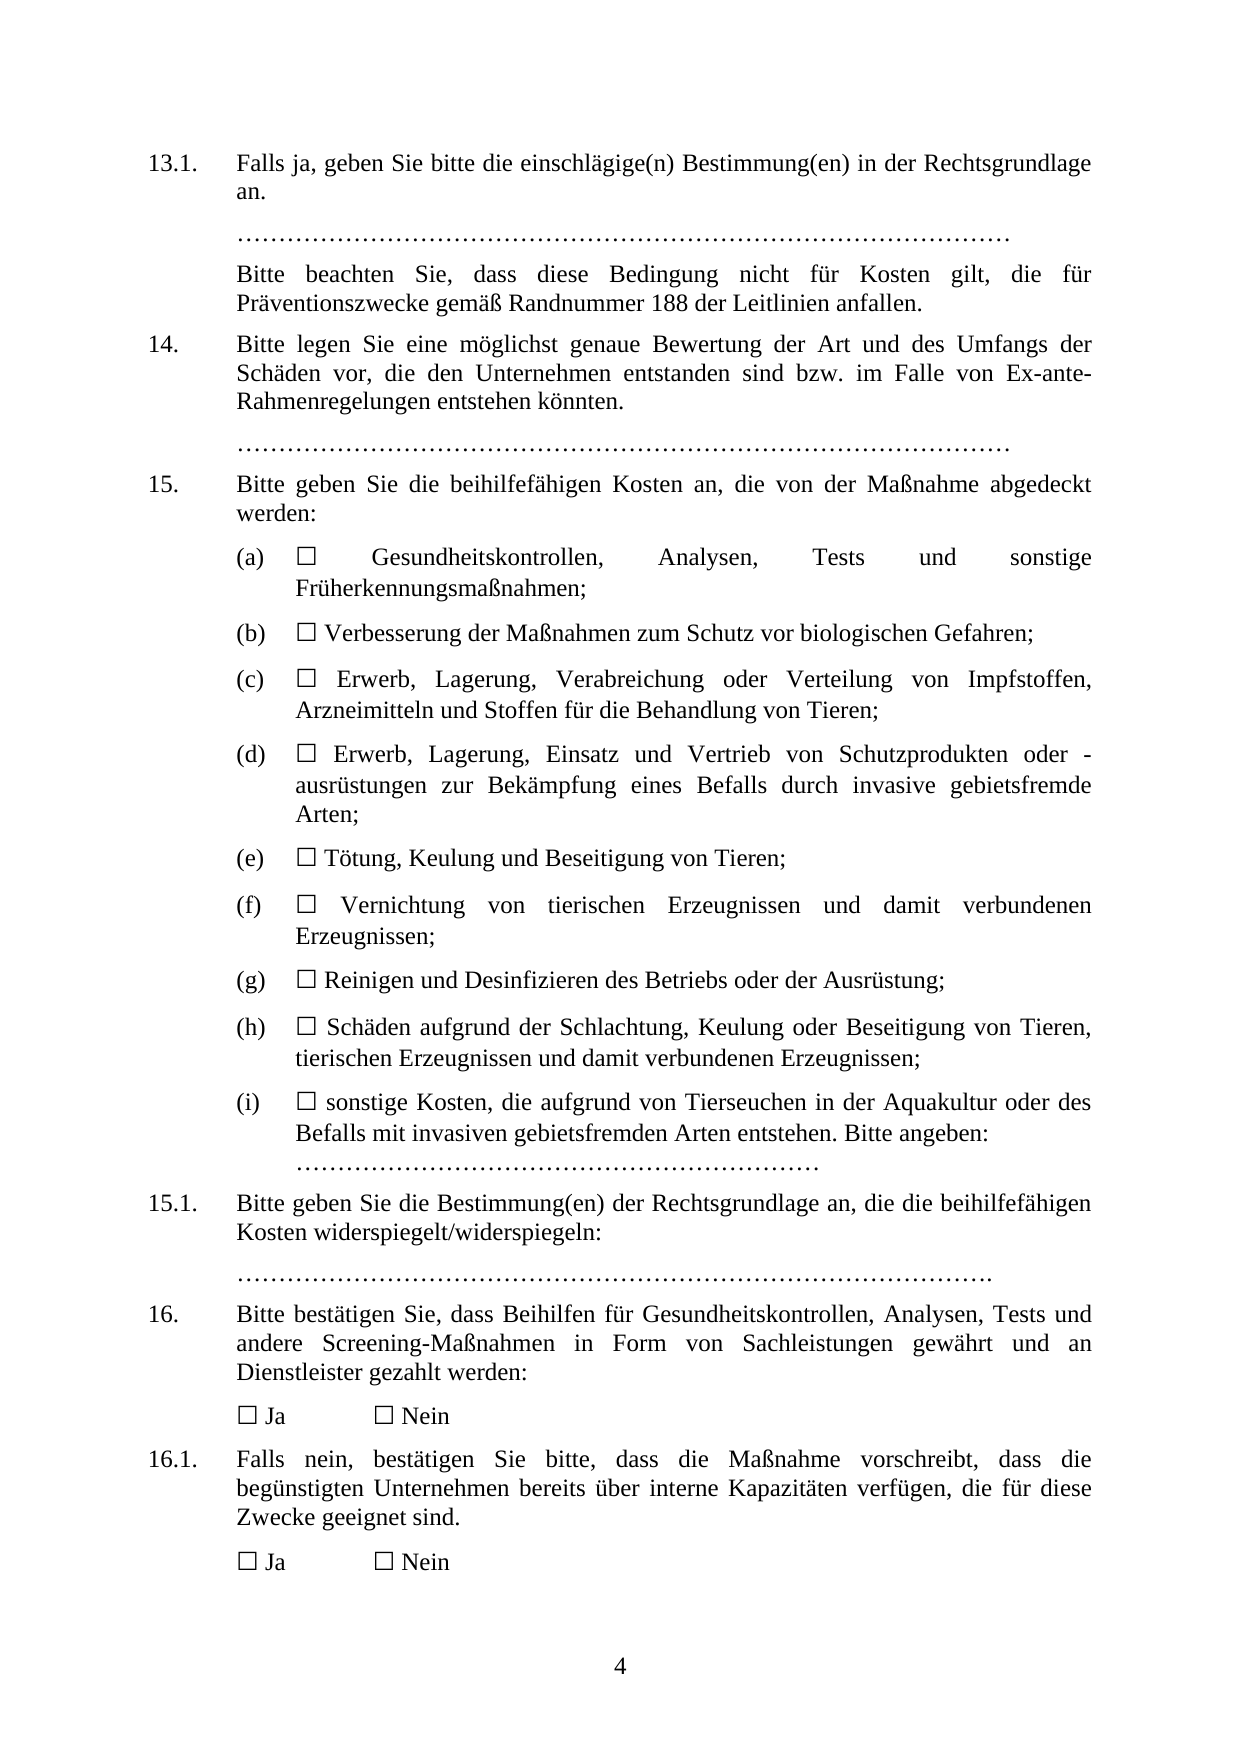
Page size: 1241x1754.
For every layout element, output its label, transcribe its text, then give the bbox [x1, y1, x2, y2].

text ………………………………………………………………………………… [236, 428, 1093, 456]
text (d) Erwerb, Lagerung, Einsatz und Vertrieb von Schutzprodukten oder -ausrüstungen zur Bekämpfung eines Befalls durch invasive gebietsfremde Arten; [236, 736, 1093, 828]
text 15.1. Bitte geben Sie die Bestimmung(en) der Rechtsgrundlage an, die die beihilfefähigen Kosten widerspiegelt/widerspiegeln: [148, 1188, 1093, 1245]
text 13.1. Falls ja, geben Sie bitte die einschlägige(n) Bestimmung(en) in der Rechtsgrundlage an. [148, 148, 1093, 205]
text 15. Bitte geben Sie die beihilfefähigen Kosten an, die von der Maßnahme abgedeckt werden: [148, 469, 1093, 526]
text 14. Bitte legen Sie eine möglichst genaue Bewertung der Art und des Umfangs der Schäden vor, die den Unternehmen entstanden sind bzw. im Falle von Ex-ante-Rahmenregelungen entstehen könnten. [148, 329, 1093, 415]
text ………………………………………………………………………………. [236, 1258, 1093, 1287]
text 16. Bitte bestätigen Sie, dass Beihilfen für Gesundheitskontrollen, Analysen, Tests und andere Screening-Maßnahmen in Form von Sachleistungen gewährt und an Dienstleister gezahlt werden: [148, 1299, 1093, 1385]
text (h) Schäden aufgrund der Schlachtung, Keulung oder Beseitigung von Tieren, tierischen Erzeugnissen und damit verbundenen Erzeugnissen; [236, 1008, 1093, 1071]
text (e) Tötung, Keulung und Beseitigung von Tieren; [236, 840, 1093, 874]
text Ja Nein [236, 1543, 1093, 1577]
text Bitte beachten Sie, dass diese Bedingung nicht für Kosten gilt, die für Präventionszwecke gemäß Randnummer 188 der Leitlinien anfallen. [236, 259, 1093, 316]
text (a) Gesundheitskontrollen, Analysen, Tests und sonstige Früherkennungsmaßnahmen; [236, 539, 1093, 602]
text (b) Verbesserung der Maßnahmen zum Schutz vor biologischen Gefahren; [236, 614, 1093, 648]
text Ja Nein [236, 1398, 1093, 1432]
text ………………………………………………………………………………… [236, 218, 1093, 246]
text 16.1. Falls nein, bestätigen Sie bitte, dass die Maßnahme vorschreibt, dass die begünstigten Unternehmen bereits über interne Kapazitäten verfügen, die für diese Zwecke geeignet sind. [148, 1444, 1093, 1531]
text (f) Vernichtung von tierischen Erzeugnissen und damit verbundenen Erzeugnissen; [236, 887, 1093, 949]
text (i) sonstige Kosten, die aufgrund von Tierseuchen in der Aquakultur oder des Befalls mit invasiven gebietsfremden Arten entstehen. Bitte angeben: ……………………………………………………… [236, 1084, 1093, 1175]
text (c) Erwerb, Lagerung, Verabreichung oder Verteilung von Impfstoffen, Arzneimitteln und Stoffen für die Behandlung von Tieren; [236, 661, 1093, 723]
text (g) Reinigen und Desinfizieren des Betriebs oder der Ausrüstung; [236, 962, 1093, 996]
